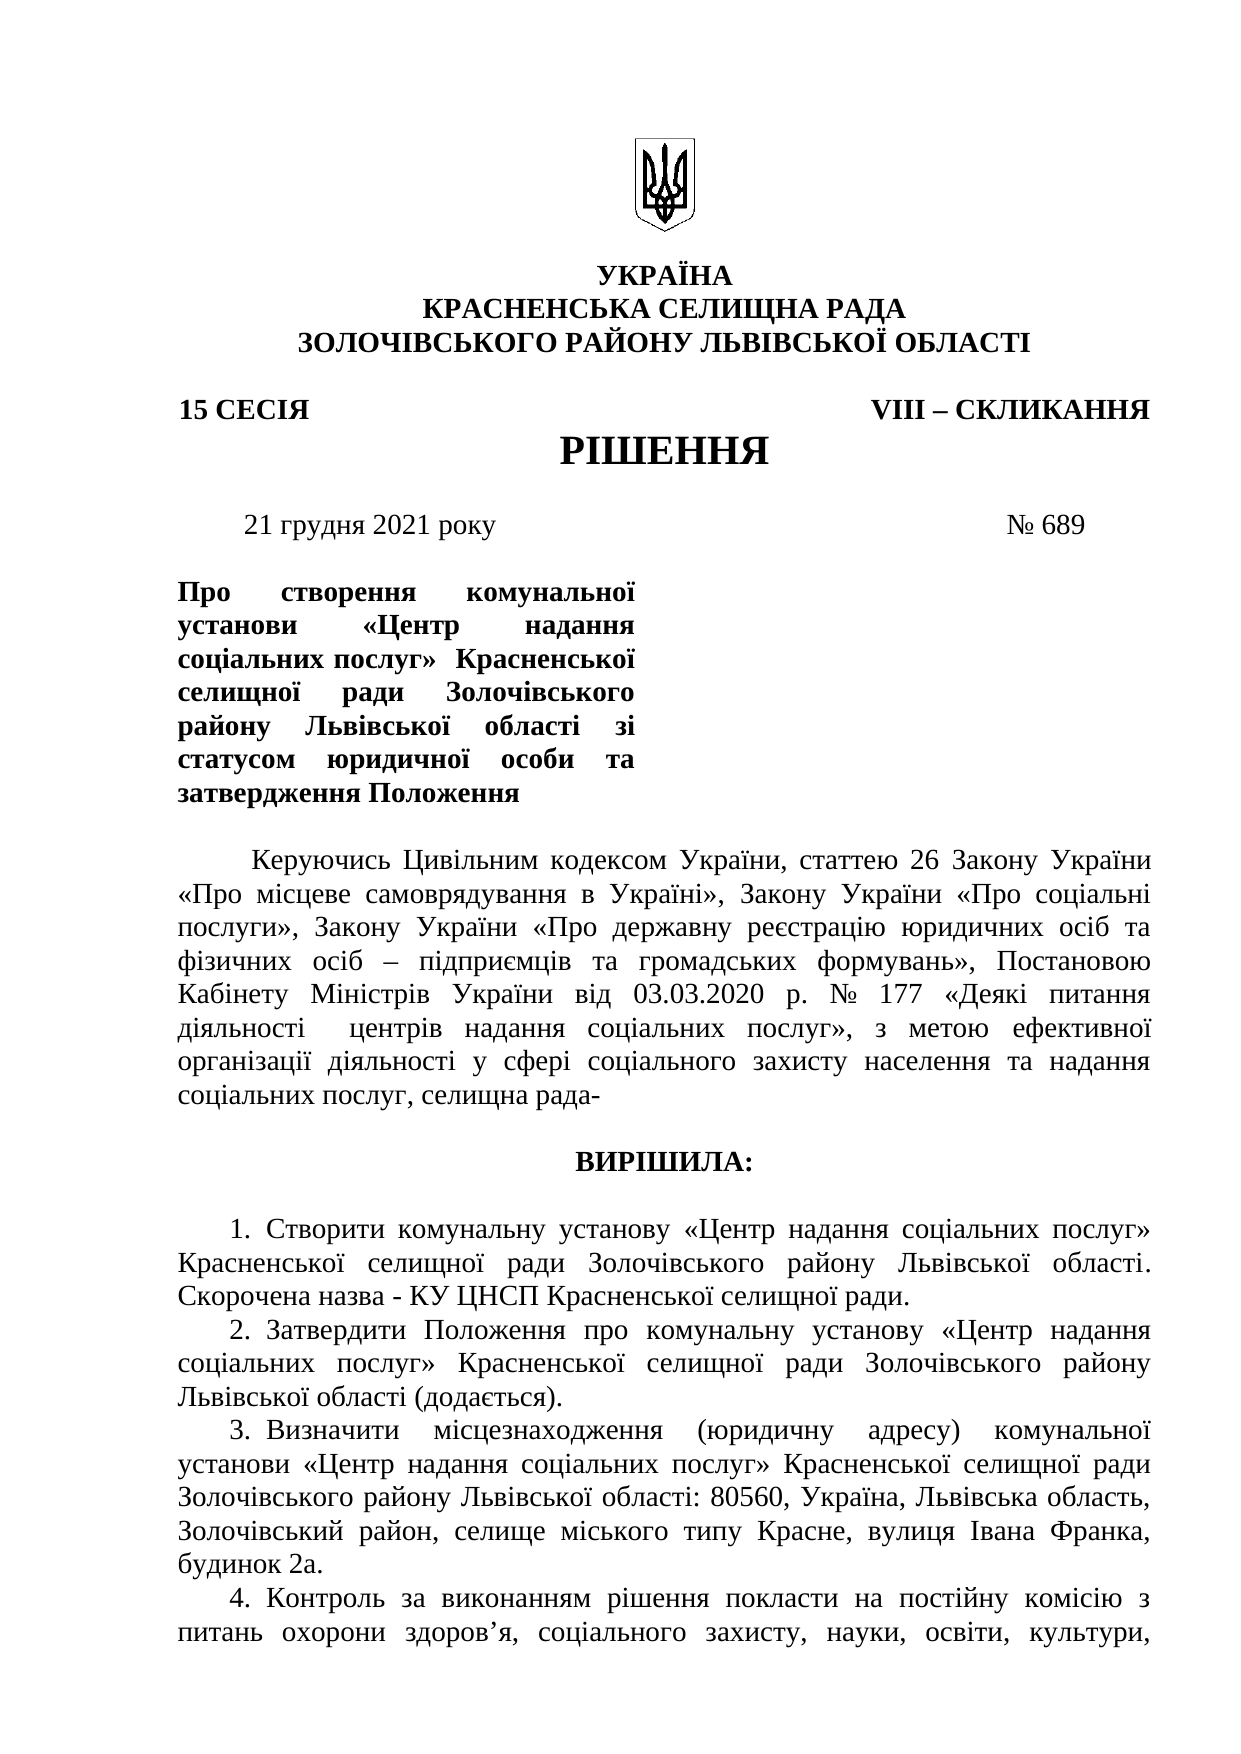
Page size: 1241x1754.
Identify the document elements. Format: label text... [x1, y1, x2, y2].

list Створити комунальну установу «Центр надання соціальних послуг» Красненської селищної ради Золочівського району Львівської області. Скорочена назва - КУ ЦНСП Красненської селищної ради. [177, 1211, 1152, 1312]
text КРАСНЕНСЬКА СЕЛИЩНА РАДА [177, 291, 1152, 325]
text Керуючись Цивільним кодексом України, статтею 26 Закону України «Про місцеве самоврядування в Україні», Закону України «Про соціальні послуги», Закону України «Про державну реєстрацію юридичних осіб та фізичних осіб – підприємців та громадських формувань», Постановою Кабінету Міністрів України від 03.03.2020 р. № 177 «Деякі питання діяльності центрів надання соціальних послуг», з метою ефективної організації діяльності у сфері соціального захисту населення та надання соціальних послуг, селищна рада- [177, 842, 1152, 1044]
text 21 грудня 2021 року № 689 [177, 507, 1152, 540]
text РІШЕННЯ [177, 425, 1152, 473]
text Про створення комунальної установи «Центр надання соціальних послуг» Красненської селищної ради Золочівського району Львівської області зі статусом юридичної особи та затвердження Положення [177, 641, 635, 809]
text ЗОЛОЧІВСЬКОГО РАЙОНУ ЛЬВІВСЬКОЇ ОБЛАСТІ [177, 325, 1152, 358]
list Визначити місцезнаходження (юридичну адресу) комунальної установи «Центр надання соціальних послуг» Красненської селищної ради Золочівського району Львівської області: 80560, Україна, Львівська область, Золочівський район, селище міського типу Красне, вулиця Івана Франка, будинок 2а. [177, 1412, 1152, 1580]
text УКРАЇНА [177, 258, 1152, 291]
text ВИРІШИЛА: [177, 1144, 1152, 1178]
picture [631, 136, 698, 237]
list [177, 1580, 1152, 1647]
text Про створення комунальної установи «Центр надання соціальних послуг» Красненської селищної ради Золочівського району Львівської області зі статусом юридичної особи та затвердження Положення [177, 574, 635, 641]
list Затвердити Положення про комунальну установу «Центр надання соціальних послуг» Красненської селищної ради Золочівського району Львівської області (додається). [177, 1312, 1152, 1412]
text 15 СЕСІЯ VIII – СКЛИКАННЯ [177, 392, 1152, 425]
